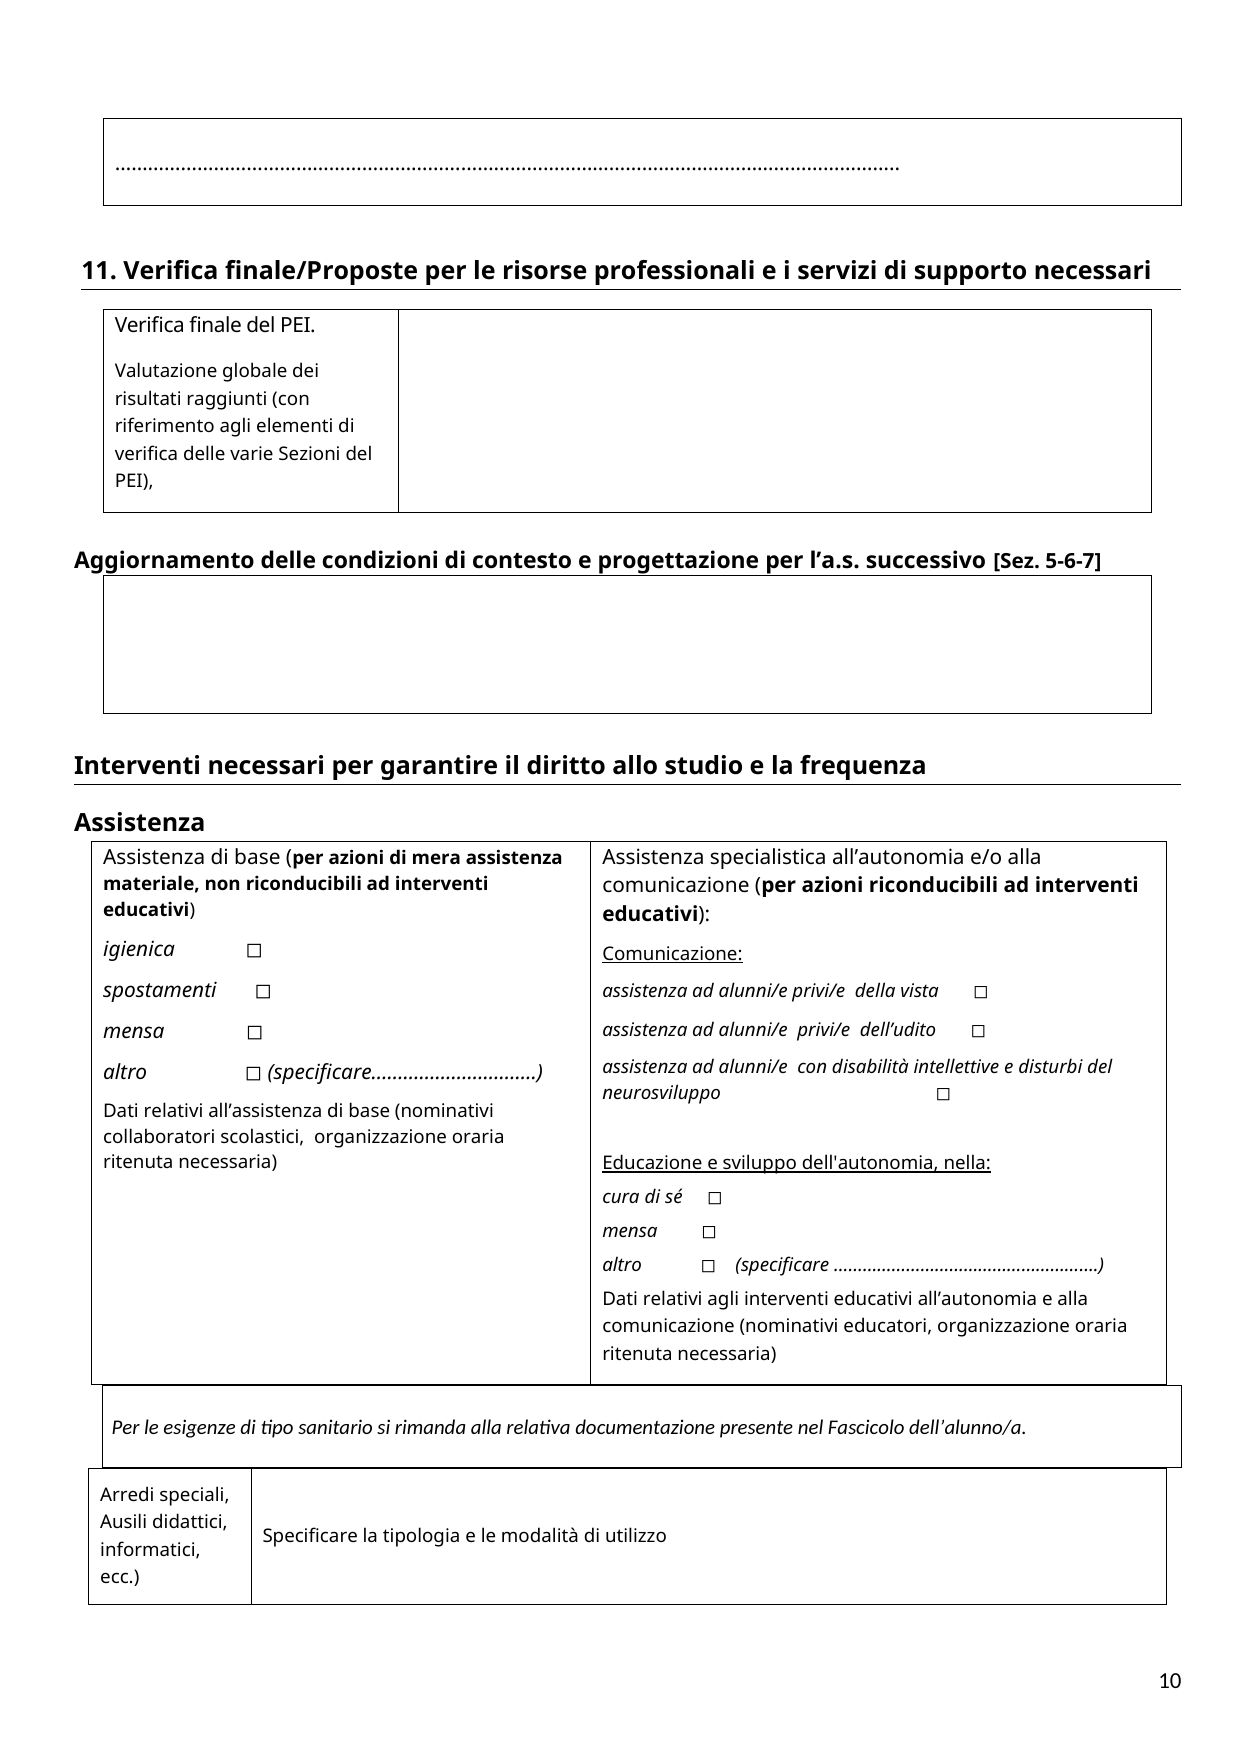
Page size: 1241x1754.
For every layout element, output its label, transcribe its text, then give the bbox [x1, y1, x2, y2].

subtitle 11. Verifica finale/Proposte per le risorse professionali e i servizi di supporto necessari [81, 252, 1181, 289]
table_header [399, 310, 1151, 512]
text Aggiornamento delle condizioni di contesto e progettazione per l’a.s. successivo [Sez. 5-6-7] [74, 544, 1181, 575]
text Per le esigenze di tipo sanitario si rimanda alla relativa documentazione presente nel Fascicolo dell’alunno/a. [103, 1411, 1181, 1439]
table_header Verifica finale del PEI. Valutazione globale dei risultati raggiunti (con riferimento agli elementi di verifica delle varie Sezioni del PEI), [104, 310, 398, 512]
table_header Arredi speciali, Ausili didattici, informatici, ecc.) [89, 1469, 251, 1604]
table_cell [104, 119, 1181, 204]
table_header Assistenza di base (per azioni di mera assistenza materiale, non riconducibili ad interventi educativi) igienica ◻ spostamenti ◻ mensa ◻ altro ◻ (specificare………………………….) Dati relativi all’assistenza di base (nominativi collaboratori scolastici, organizzazione oraria ritenuta necessaria) [92, 842, 590, 1384]
subtitle Interventi necessari per garantire il diritto allo studio e la frequenza [74, 748, 1181, 784]
table_header Specificare la tipologia e le modalità di utilizzo [252, 1469, 1166, 1604]
text Assistenza [74, 804, 1181, 838]
table_header [104, 576, 1151, 712]
table_header Assistenza specialistica all’autonomia e/o alla comunicazione (per azioni riconducibili ad interventi educativi): Comunicazione: assistenza ad alunni/e privi/e della vista ◻ assistenza ad alunni/e privi/e dell’udito ◻ assistenza ad alunni/e con disabilità intellettive e disturbi del neurosviluppo ◻ Educazione e sviluppo dell'autonomia, nella: cura di sé ◻ mensa ◻ altro ◻ (specificare ……………………………………………….) Dati relativi agli interventi educativi all’autonomia e alla comunicazione (nominativi educatori, organizzazione oraria ritenuta necessaria) [591, 842, 1166, 1384]
